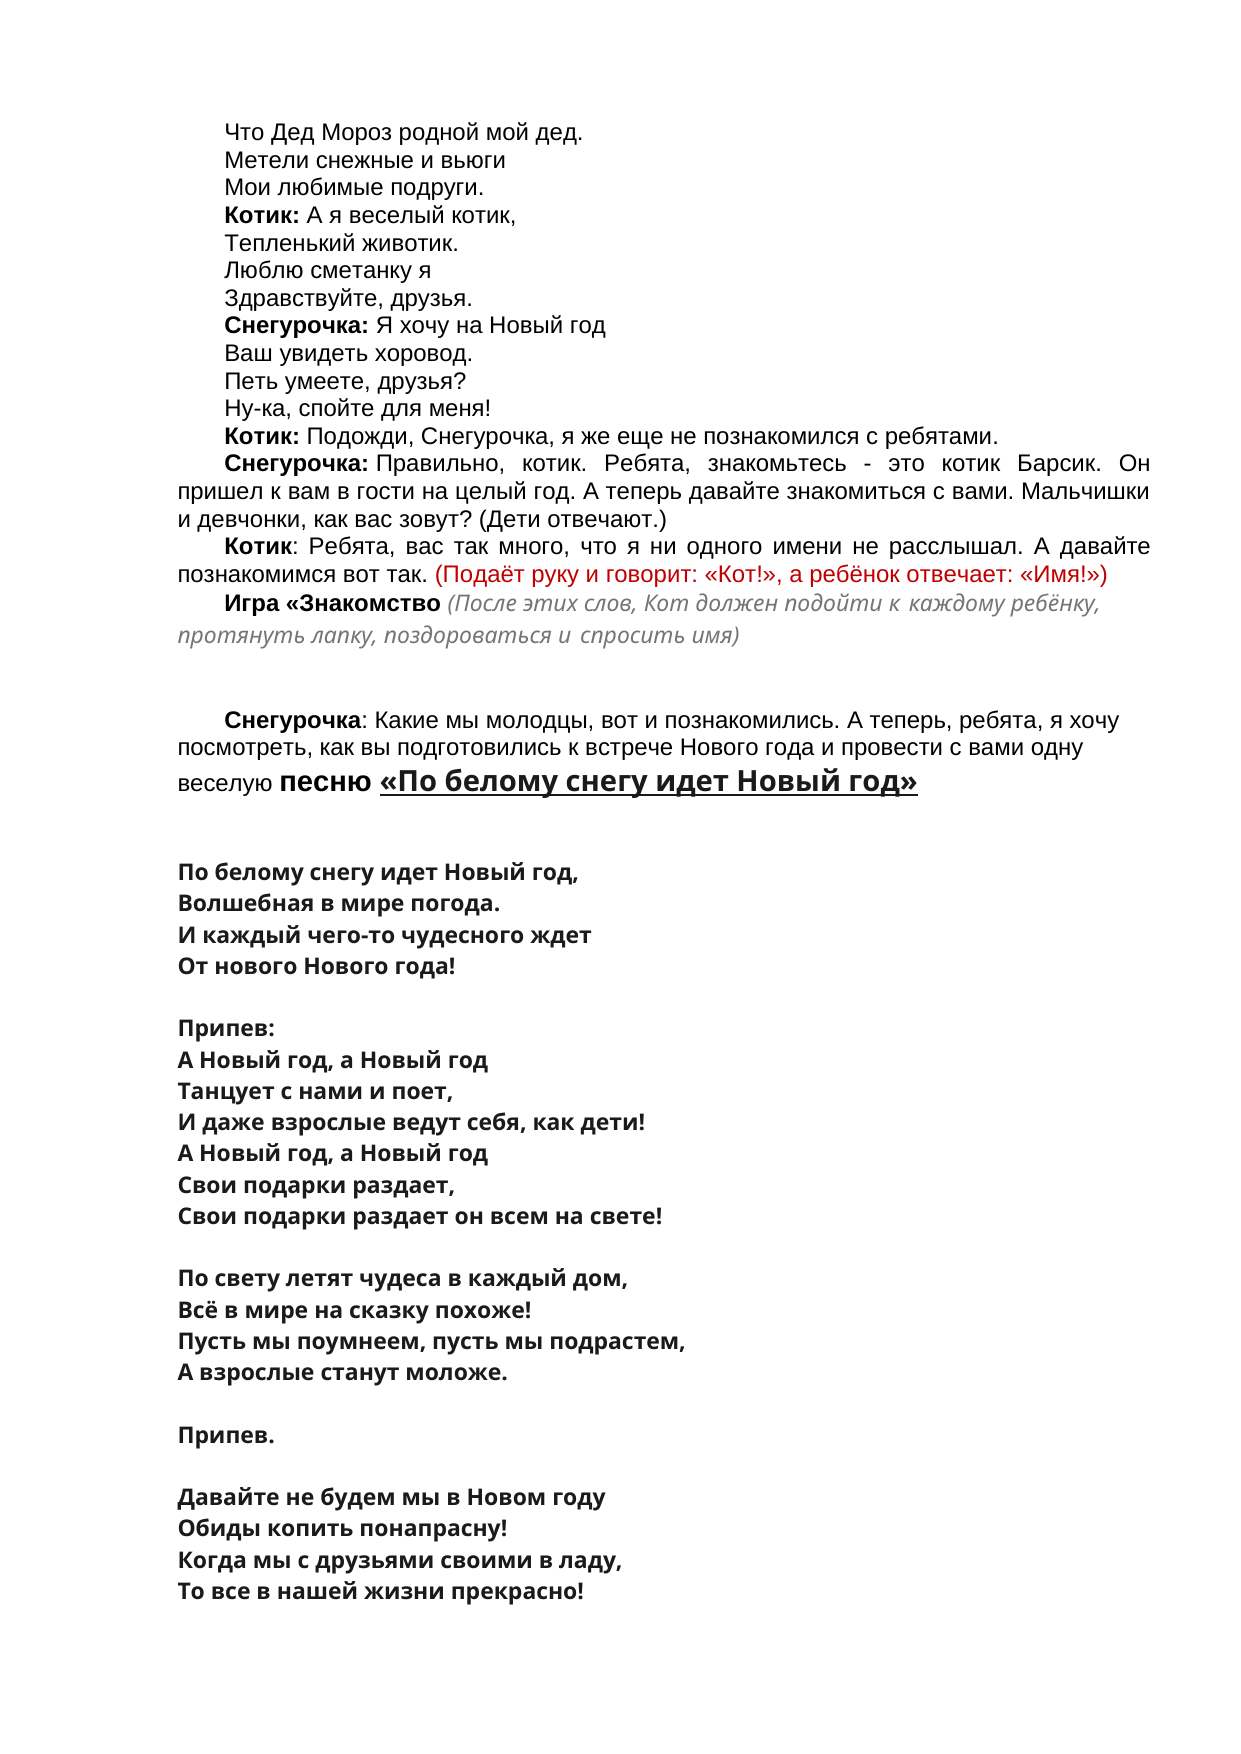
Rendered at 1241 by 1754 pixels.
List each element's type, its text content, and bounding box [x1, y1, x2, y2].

text Тепленький животик. [177, 228, 1152, 256]
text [177, 856, 1152, 1606]
text Снегурочка: Правильно, котик. Ребята, знакомьтесь - это котик Барсик. Он пришел к вам в гости на целый год. А теперь давайте знакомиться с вами. Мальчишки и девчонки, как вас зовут? (Дети отвечают.) [177, 449, 1152, 532]
text Здравствуйте, друзья. [177, 284, 1152, 311]
text Игра «Знакомство (После этих слов, Кот должен подойти к каждому ребёнку, протянуть лапку, поздороваться и спросить имя) [177, 587, 1152, 678]
text Люблю сметанку я [177, 256, 1152, 284]
text Снегурочка: Я хочу на Новый год [177, 311, 1152, 339]
text Котик: Ребята, вас так много, что я ни одного имени не расслышал. А давайте познакомимся вот так. (Подаёт руку и говорит: «Кот!», а ребёнок отвечает: «Имя!») [177, 532, 1152, 587]
text Снегурочка: Какие мы молодцы, вот и познакомились. А теперь, ребята, я хочу посмотреть, как вы подготовились к встрече Нового года и провести с вами одну веселую песню «По белому снегу идет Новый год» [177, 706, 1152, 828]
text Что Дед Мороз родной мой дед. [177, 118, 1152, 146]
text Ваш увидеть хоровод. [177, 339, 1152, 367]
text Котик: А я веселый котик, [177, 201, 1152, 228]
text Котик: Подожди, Снегурочка, я же еще не познакомился с ребятами. [177, 422, 1152, 449]
text Петь умеете, друзья? [177, 367, 1152, 394]
text Ну-ка, спойте для меня! [177, 394, 1152, 422]
text Метели снежные и вьюги [177, 146, 1152, 173]
text Мои любимые подруги. [177, 173, 1152, 201]
